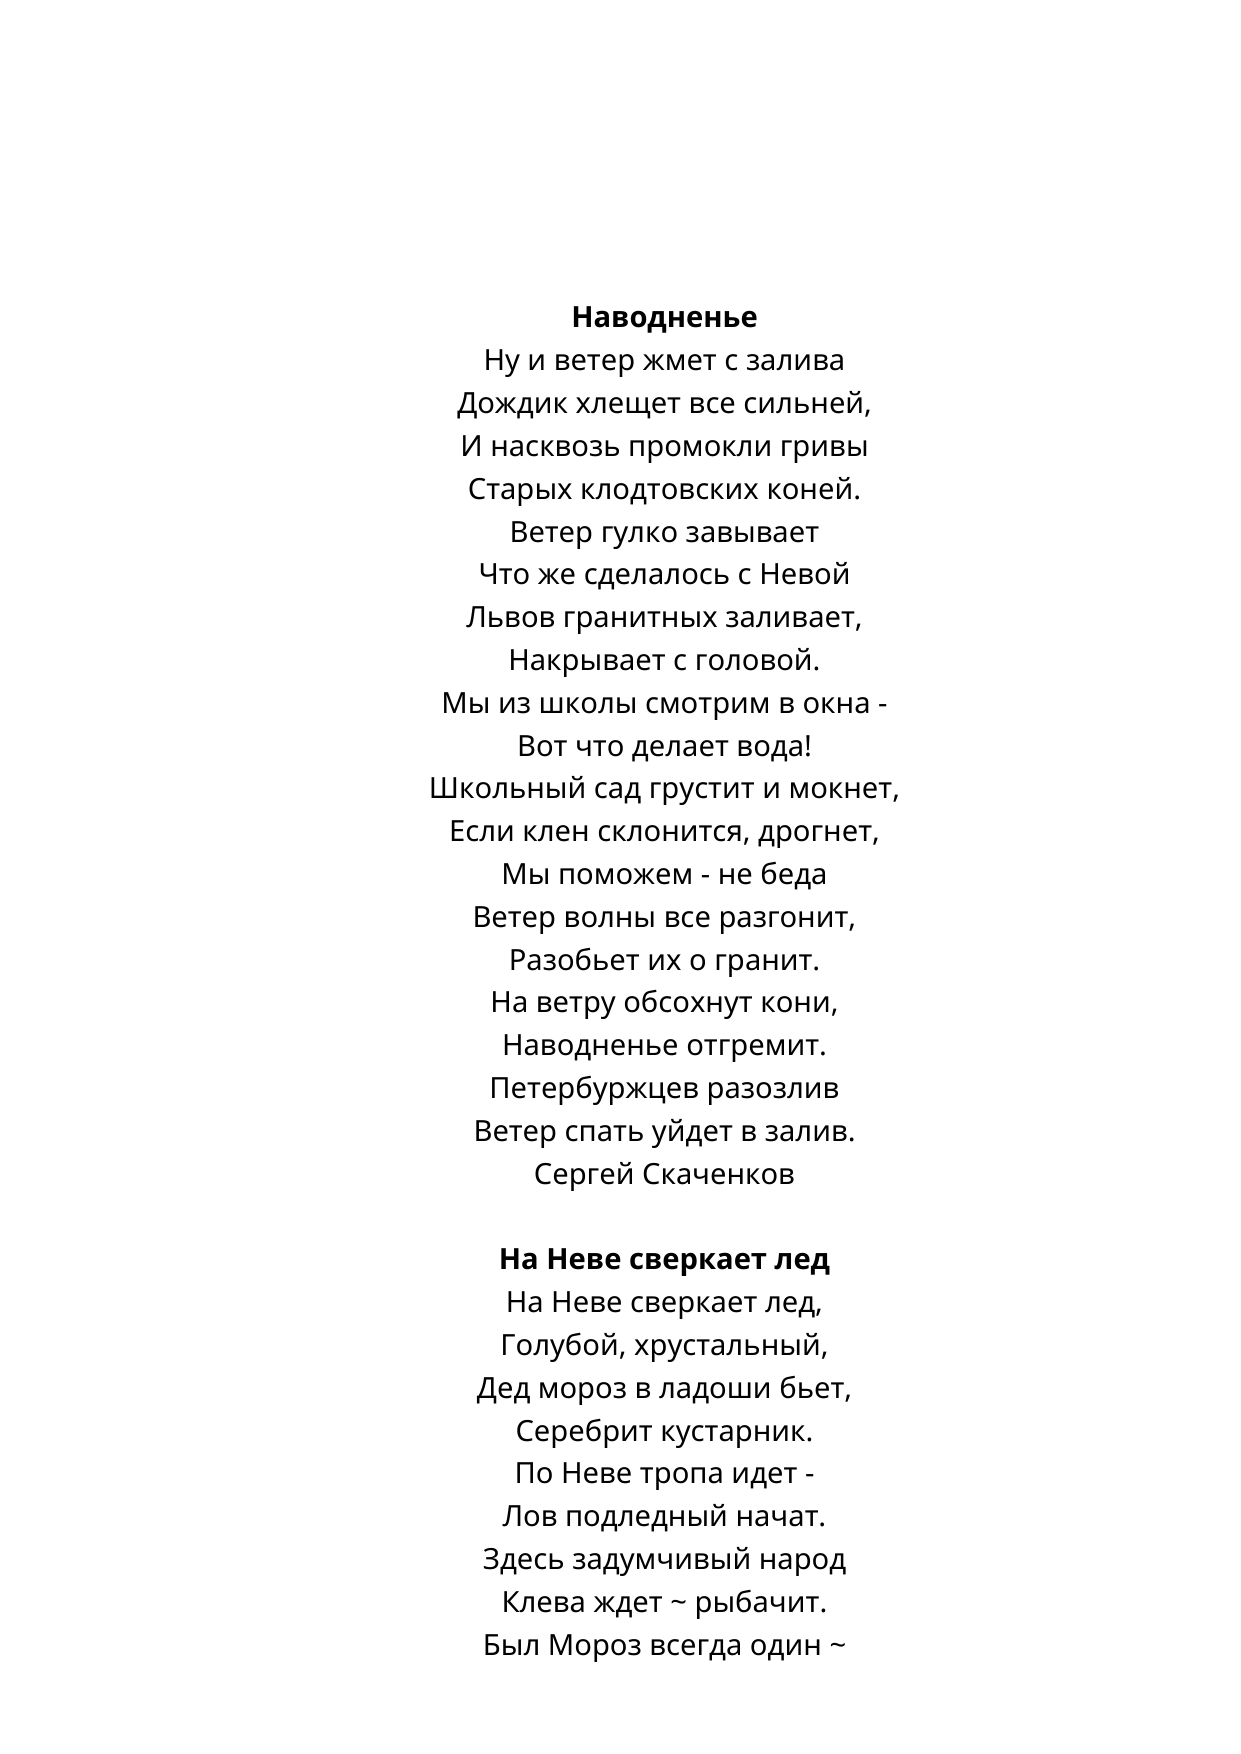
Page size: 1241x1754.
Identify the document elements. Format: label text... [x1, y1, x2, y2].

text Мы поможем - не беда [177, 853, 1152, 893]
text Лов подледный начат. [177, 1496, 1152, 1535]
text Здесь задумчивый народ [177, 1538, 1152, 1578]
text И насквозь промокли гривы [177, 425, 1152, 465]
text На Неве сверкает лед [177, 1239, 1152, 1278]
text Вот что делает вода! [177, 725, 1152, 764]
text Наводненье отгремит. [177, 1024, 1152, 1064]
text Был Мороз всегда один ~ [177, 1624, 1152, 1664]
text Наводненье [177, 297, 1152, 336]
text На Неве сверкает лед, [177, 1281, 1152, 1321]
text Ветер гулко завывает [177, 511, 1152, 551]
text Дождик хлещет все сильней, [177, 382, 1152, 422]
text Разобьет их о гранит. [177, 939, 1152, 979]
text Старых клодтовских коней. [177, 468, 1152, 508]
text Голубой, хрустальный, [177, 1324, 1152, 1364]
text На ветру обсохнут кони, [177, 982, 1152, 1021]
text Мы из школы смотрим в окна - [177, 682, 1152, 722]
text Петербуржцев разозлив [177, 1067, 1152, 1107]
text Клева ждет ~ рыбачит. [177, 1581, 1152, 1621]
text Ветер волны все разгонит, [177, 896, 1152, 936]
text По Неве тропа идет - [177, 1453, 1152, 1492]
text Львов гранитных заливает, [177, 596, 1152, 636]
text Накрывает с головой. [177, 639, 1152, 679]
text Что же сделалось с Невой [177, 554, 1152, 593]
text Если клен склонится, дрогнет, [177, 811, 1152, 850]
text Дед мороз в ладоши бьет, [177, 1367, 1152, 1407]
text Школьный сад грустит и мокнет, [177, 768, 1152, 807]
text Ветер спать уйдет в залив. [177, 1110, 1152, 1150]
text Ну и ветер жмет с залива [177, 339, 1152, 379]
text Сергей Скаченков [177, 1153, 1152, 1193]
text Серебрит кустарник. [177, 1410, 1152, 1449]
